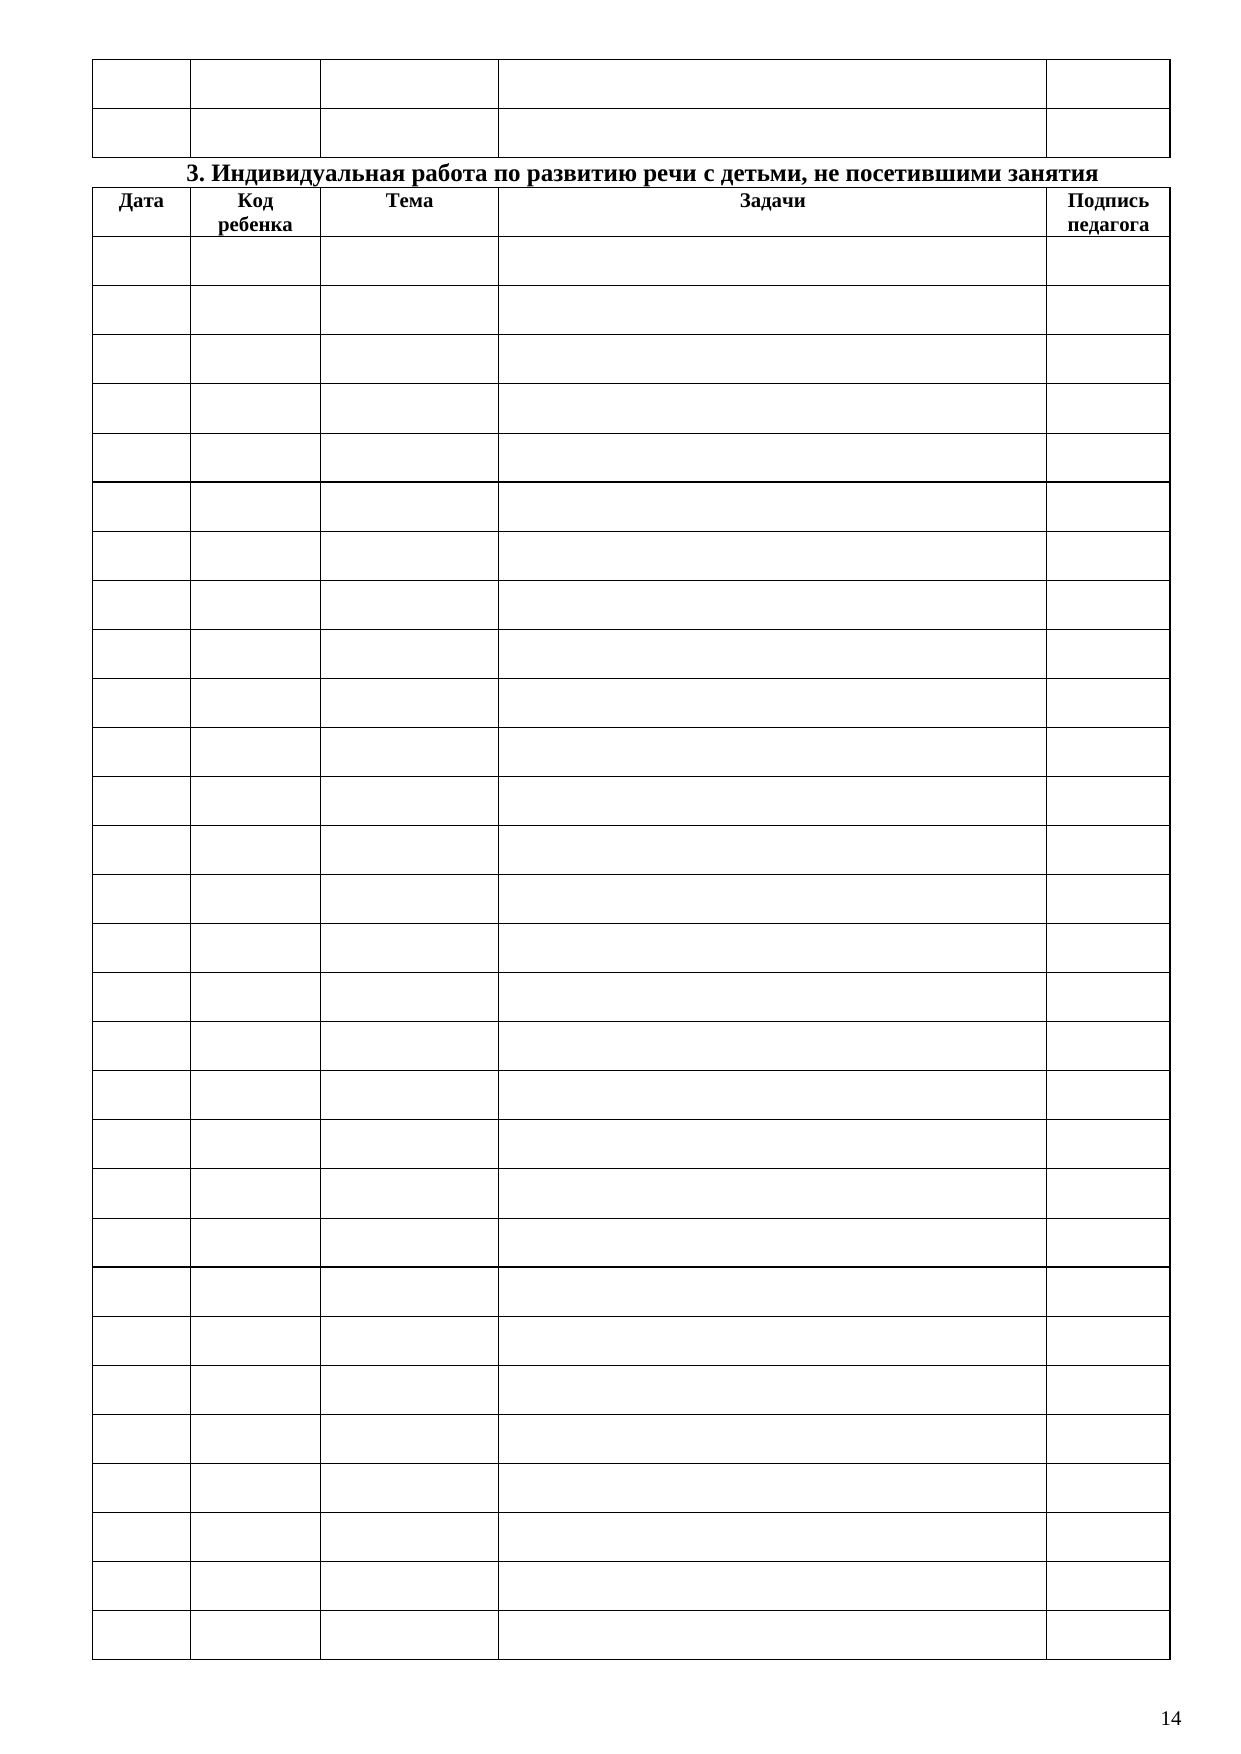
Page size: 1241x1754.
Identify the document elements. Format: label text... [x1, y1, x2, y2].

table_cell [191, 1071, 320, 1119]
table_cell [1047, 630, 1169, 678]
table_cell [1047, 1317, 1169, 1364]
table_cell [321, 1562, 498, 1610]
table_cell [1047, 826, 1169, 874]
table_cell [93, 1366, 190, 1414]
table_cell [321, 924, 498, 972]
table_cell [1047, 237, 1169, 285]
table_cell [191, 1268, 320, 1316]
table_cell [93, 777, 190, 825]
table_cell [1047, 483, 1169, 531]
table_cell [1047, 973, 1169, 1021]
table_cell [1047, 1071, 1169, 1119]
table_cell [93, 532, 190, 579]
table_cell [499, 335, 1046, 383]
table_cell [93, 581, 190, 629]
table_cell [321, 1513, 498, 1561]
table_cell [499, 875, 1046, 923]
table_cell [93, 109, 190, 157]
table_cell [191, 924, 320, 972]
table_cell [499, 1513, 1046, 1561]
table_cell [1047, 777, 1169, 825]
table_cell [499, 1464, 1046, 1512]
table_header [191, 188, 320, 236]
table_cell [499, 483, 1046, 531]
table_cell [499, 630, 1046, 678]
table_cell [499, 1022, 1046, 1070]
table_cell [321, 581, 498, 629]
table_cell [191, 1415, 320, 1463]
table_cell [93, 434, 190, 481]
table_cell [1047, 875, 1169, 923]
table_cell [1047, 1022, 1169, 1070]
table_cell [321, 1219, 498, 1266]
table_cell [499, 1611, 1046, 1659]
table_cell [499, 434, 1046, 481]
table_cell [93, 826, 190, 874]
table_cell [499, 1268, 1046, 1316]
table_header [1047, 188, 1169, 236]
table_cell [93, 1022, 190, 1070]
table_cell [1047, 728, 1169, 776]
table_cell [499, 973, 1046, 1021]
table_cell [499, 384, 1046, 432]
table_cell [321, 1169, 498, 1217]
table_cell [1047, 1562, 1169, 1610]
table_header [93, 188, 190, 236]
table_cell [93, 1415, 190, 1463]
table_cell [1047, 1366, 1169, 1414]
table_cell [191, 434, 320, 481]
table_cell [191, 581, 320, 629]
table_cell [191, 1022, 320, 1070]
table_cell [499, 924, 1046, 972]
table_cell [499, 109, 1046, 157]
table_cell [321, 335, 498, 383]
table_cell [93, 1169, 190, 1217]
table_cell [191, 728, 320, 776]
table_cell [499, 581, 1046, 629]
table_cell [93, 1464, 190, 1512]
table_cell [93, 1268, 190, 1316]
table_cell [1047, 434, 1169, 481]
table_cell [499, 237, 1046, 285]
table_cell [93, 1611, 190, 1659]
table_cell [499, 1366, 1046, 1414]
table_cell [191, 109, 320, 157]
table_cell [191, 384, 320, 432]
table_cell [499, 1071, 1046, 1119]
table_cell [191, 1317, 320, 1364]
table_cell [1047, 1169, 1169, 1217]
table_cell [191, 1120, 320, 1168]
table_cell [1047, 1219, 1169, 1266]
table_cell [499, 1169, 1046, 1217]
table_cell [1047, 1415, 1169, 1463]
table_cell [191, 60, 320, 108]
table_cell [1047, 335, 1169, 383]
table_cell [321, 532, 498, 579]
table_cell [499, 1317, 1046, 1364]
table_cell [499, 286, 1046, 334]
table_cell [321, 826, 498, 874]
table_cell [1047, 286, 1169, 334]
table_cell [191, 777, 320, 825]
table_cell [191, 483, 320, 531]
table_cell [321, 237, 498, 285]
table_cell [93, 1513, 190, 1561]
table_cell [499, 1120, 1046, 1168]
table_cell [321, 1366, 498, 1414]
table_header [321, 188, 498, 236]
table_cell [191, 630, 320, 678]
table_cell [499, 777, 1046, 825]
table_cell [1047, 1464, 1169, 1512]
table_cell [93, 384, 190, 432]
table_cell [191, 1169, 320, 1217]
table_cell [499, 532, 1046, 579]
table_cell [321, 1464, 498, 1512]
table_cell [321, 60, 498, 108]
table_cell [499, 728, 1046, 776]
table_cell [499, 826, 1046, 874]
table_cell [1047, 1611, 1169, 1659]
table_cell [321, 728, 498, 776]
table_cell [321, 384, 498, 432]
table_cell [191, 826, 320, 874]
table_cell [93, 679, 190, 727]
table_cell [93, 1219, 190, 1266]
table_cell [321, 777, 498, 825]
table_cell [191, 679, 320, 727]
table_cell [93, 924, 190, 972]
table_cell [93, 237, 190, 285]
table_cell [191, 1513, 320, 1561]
text 3. Индивидуальная работа по развитию речи с детьми, не посетившими занятия [103, 158, 1181, 187]
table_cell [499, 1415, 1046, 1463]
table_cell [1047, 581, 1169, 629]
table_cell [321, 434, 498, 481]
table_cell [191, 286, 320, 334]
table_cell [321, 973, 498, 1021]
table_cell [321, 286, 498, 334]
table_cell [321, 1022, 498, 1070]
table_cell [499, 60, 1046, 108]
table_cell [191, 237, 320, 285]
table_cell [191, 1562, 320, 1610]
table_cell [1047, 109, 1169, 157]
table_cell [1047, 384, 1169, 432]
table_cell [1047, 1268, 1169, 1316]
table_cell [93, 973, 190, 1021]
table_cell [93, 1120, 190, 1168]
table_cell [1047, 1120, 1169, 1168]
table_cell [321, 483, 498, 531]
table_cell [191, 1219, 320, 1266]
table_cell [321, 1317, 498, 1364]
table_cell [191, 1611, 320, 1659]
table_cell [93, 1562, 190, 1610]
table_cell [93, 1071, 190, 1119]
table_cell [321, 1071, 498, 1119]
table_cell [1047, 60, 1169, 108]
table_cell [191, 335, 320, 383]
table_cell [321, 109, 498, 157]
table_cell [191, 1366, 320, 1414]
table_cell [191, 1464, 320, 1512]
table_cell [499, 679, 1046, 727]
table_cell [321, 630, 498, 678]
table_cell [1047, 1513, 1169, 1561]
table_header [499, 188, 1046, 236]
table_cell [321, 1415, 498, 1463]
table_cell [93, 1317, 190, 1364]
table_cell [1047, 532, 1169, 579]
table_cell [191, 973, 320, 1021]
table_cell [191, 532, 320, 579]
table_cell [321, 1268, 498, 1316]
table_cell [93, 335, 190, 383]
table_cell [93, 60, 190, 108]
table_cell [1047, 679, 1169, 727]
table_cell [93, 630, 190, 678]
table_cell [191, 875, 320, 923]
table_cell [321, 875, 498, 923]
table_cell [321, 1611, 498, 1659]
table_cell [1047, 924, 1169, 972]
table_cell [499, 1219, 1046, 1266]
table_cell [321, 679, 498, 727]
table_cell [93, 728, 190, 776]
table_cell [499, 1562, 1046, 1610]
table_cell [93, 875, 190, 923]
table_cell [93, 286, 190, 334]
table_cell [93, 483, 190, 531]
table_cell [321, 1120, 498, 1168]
